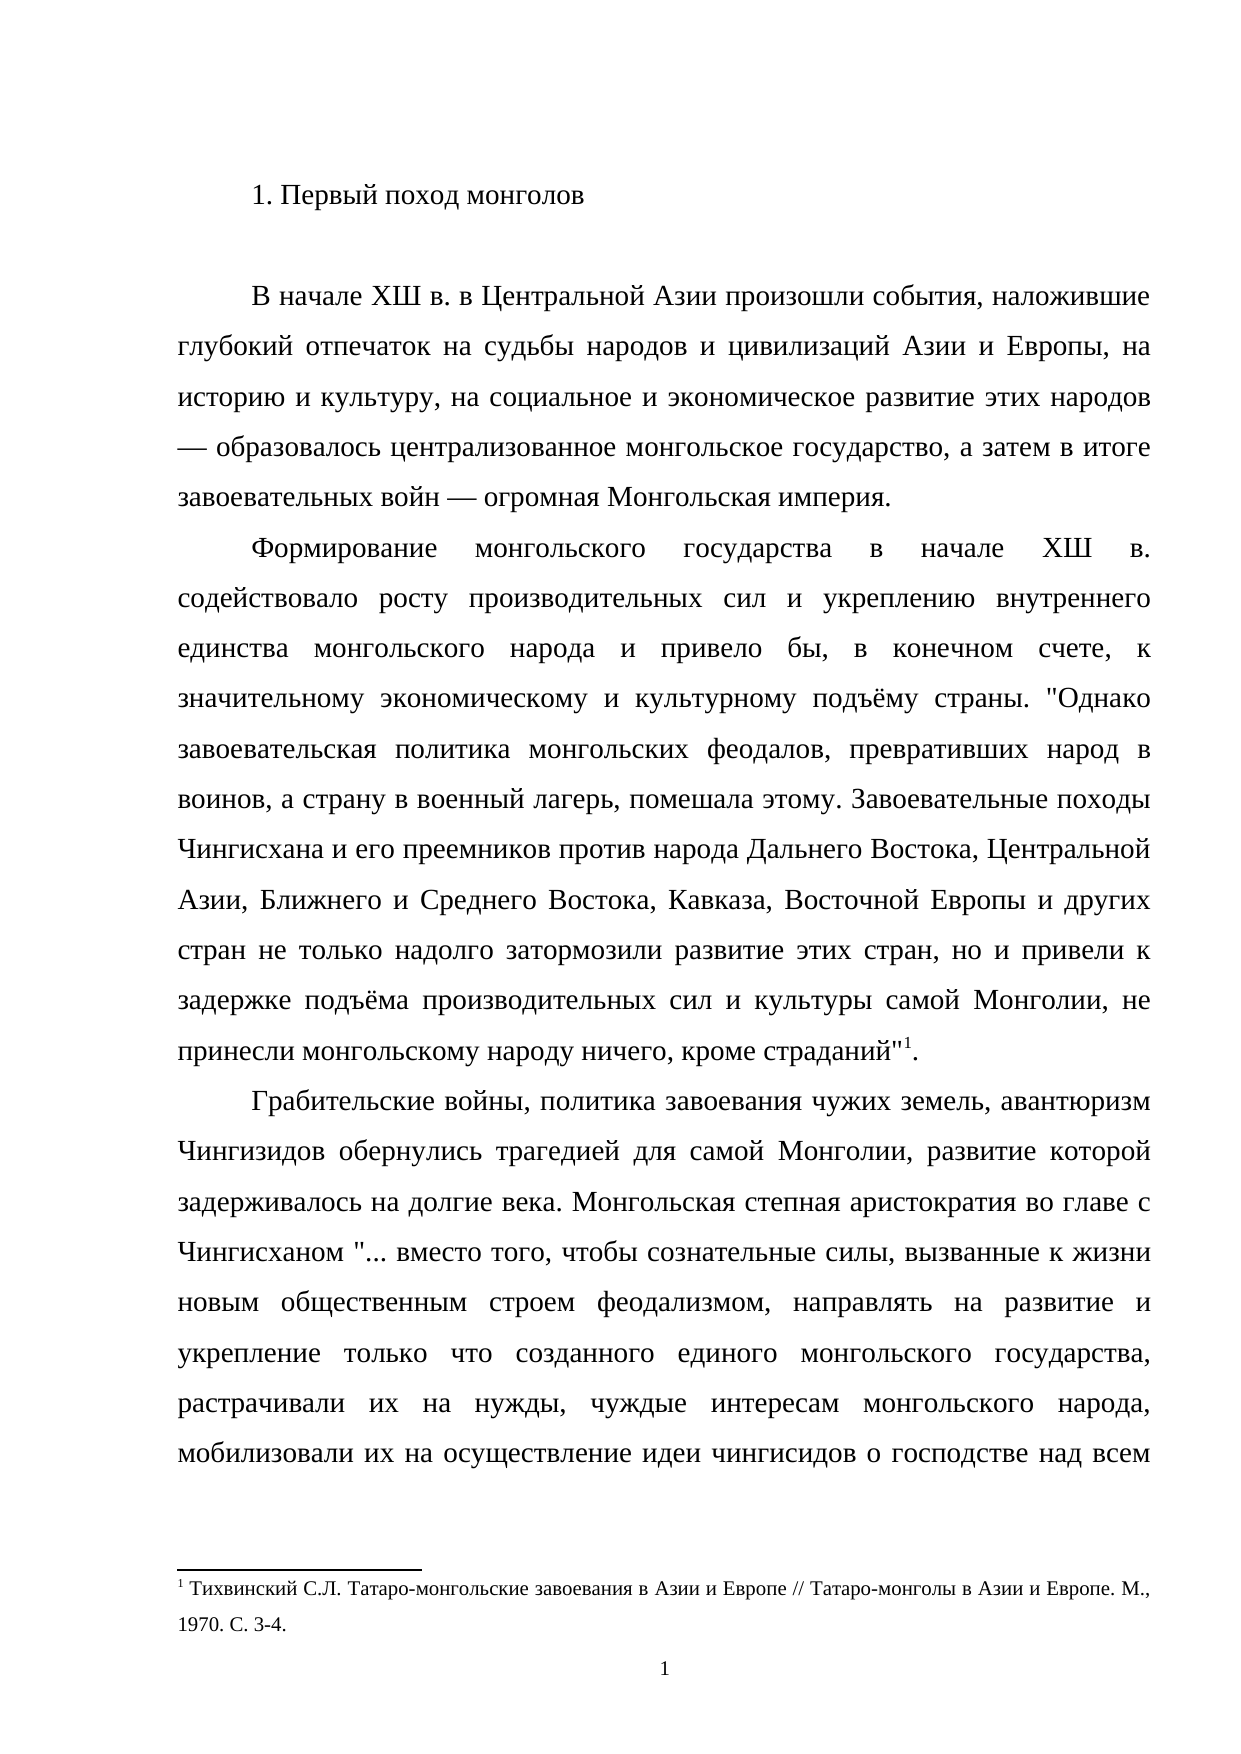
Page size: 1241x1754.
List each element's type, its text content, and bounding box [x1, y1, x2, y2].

text 1. Первый поход монголов [177, 177, 1152, 211]
text Формирование монгольского государства в начале ХШ в. содействовало росту производительных сил и укреплению внутреннего единства монгольского народа и привело бы, в конечном счете, к значительному экономическому и культурному подъёму страны. "Однако завоевательская политика монгольских феодалов, превративших народ в воинов, а страну в военный лагерь, помешала этому. Завоевательные походы Чингисхана и его преемников против народа Дальнего Востока, Центральной Азии, Ближнего и Среднего Востока, Кавказа, Восточной Европы и других стран не только надолго затормозили развитие этих стран, но и привели к задержке подъёма производительных сил и культуры самой Монголии, не принесли монгольскому народу ничего, кроме страданий". [177, 530, 1152, 1066]
text В начале ХШ в. в Центральной Азии произошли события, наложившие глубокий отпечаток на судьбы народов и цивилизаций Азии и Европы, на историю и культуру, на социальное и экономическое развитие этих народов — образовалось централизованное монгольское государство, а затем в итоге завоевательных войн — огромная Монгольская империя. [177, 278, 1152, 513]
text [177, 1083, 1152, 1469]
